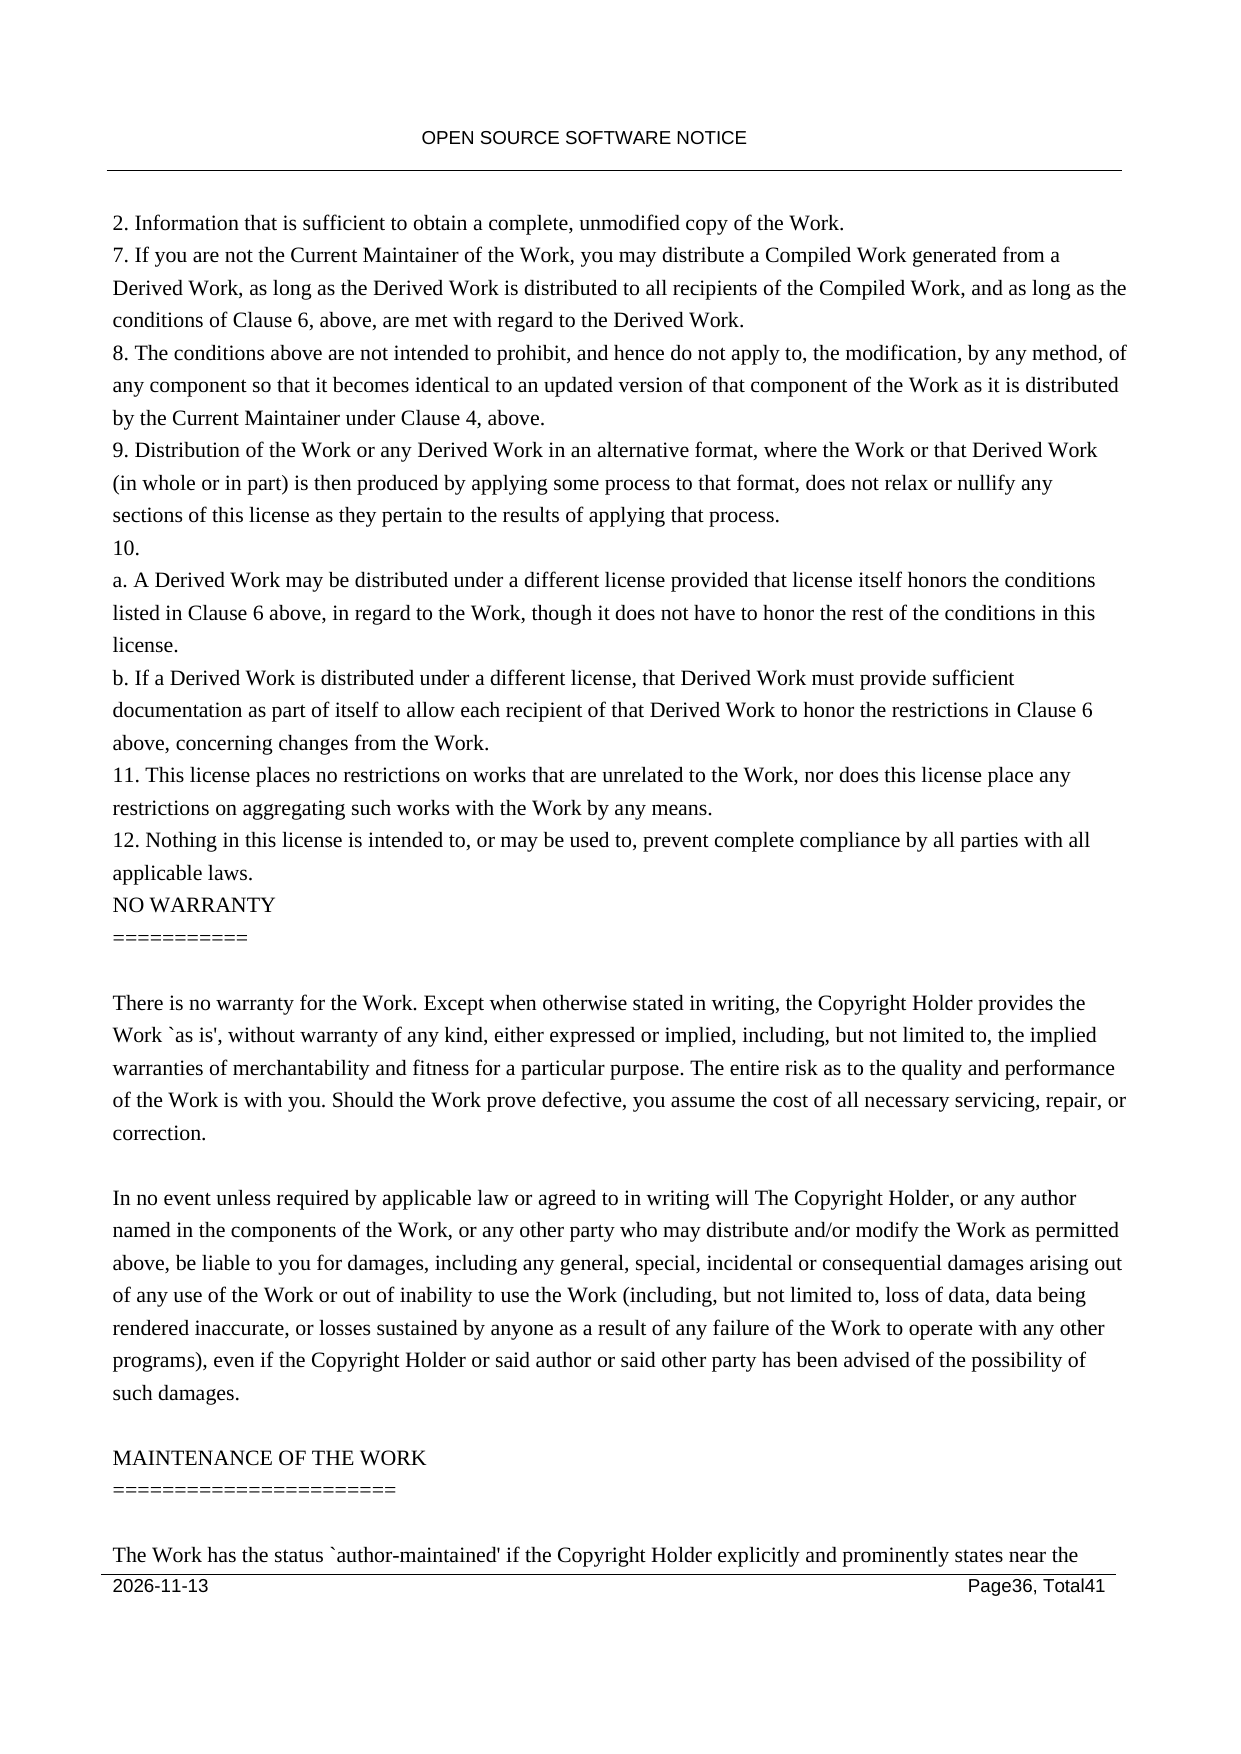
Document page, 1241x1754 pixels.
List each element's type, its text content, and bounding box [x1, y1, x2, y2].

text 10. [112, 531, 1128, 564]
text In no event unless required by applicable law or agreed to in writing will The Copyright Holder, or any author named in the components of the Work, or any other party who may distribute and/or modify the Work as permitted above, be liable to you for damages, including any general, special, incidental or consequential damages arising out of any use of the Work or out of inability to use the Work (including, but not limited to, loss of data, data being rendered inaccurate, or losses sustained by anyone as a result of any failure of the Work to operate with any other programs), even if the Copyright Holder or said author or said other party has been advised of the possibility of such damages. [112, 1181, 1128, 1409]
text a. A Derived Work may be distributed under a different license provided that license itself honors the conditions listed in Clause 6 above, in regard to the Work, though it does not have to honor the rest of the conditions in this license. [112, 564, 1128, 661]
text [112, 1539, 1128, 1571]
text ======================= [112, 1474, 1128, 1506]
text MAINTENANCE OF THE WORK [112, 1441, 1128, 1474]
text 11. This license places no restrictions on works that are unrelated to the Work, nor does this license place any restrictions on aggregating such works with the Work by any means. [112, 759, 1128, 824]
text 2. Information that is sufficient to obtain a complete, unmodified copy of the Work. [112, 206, 1128, 239]
text NO WARRANTY [112, 889, 1128, 921]
text 9. Distribution of the Work or any Derived Work in an alternative format, where the Work or that Derived Work (in whole or in part) is then produced by applying some process to that format, does not relax or nullify any sections of this license as they pertain to the results of applying that process. [112, 434, 1128, 531]
text There is no warranty for the Work. Except when otherwise stated in writing, the Copyright Holder provides the Work `as is', without warranty of any kind, either expressed or implied, including, but not limited to, the implied warranties of merchantability and fitness for a particular purpose. The entire risk as to the quality and performance of the Work is with you. Should the Work prove defective, you assume the cost of all necessary servicing, repair, or correction. [112, 986, 1128, 1149]
text =========== [112, 921, 1128, 954]
text b. If a Derived Work is distributed under a different license, that Derived Work must provide sufficient documentation as part of itself to allow each recipient of that Derived Work to honor the restrictions in Clause 6 above, concerning changes from the Work. [112, 661, 1128, 759]
text 7. If you are not the Current Maintainer of the Work, you may distribute a Compiled Work generated from a Derived Work, as long as the Derived Work is distributed to all recipients of the Compiled Work, and as long as the conditions of Clause 6, above, are met with regard to the Derived Work. [112, 239, 1128, 336]
text 12. Nothing in this license is intended to, or may be used to, prevent complete compliance by all parties with all applicable laws. [112, 824, 1128, 889]
text 8. The conditions above are not intended to prohibit, and hence do not apply to, the modification, by any method, of any component so that it becomes identical to an updated version of that component of the Work as it is distributed by the Current Maintainer under Clause 4, above. [112, 336, 1128, 434]
